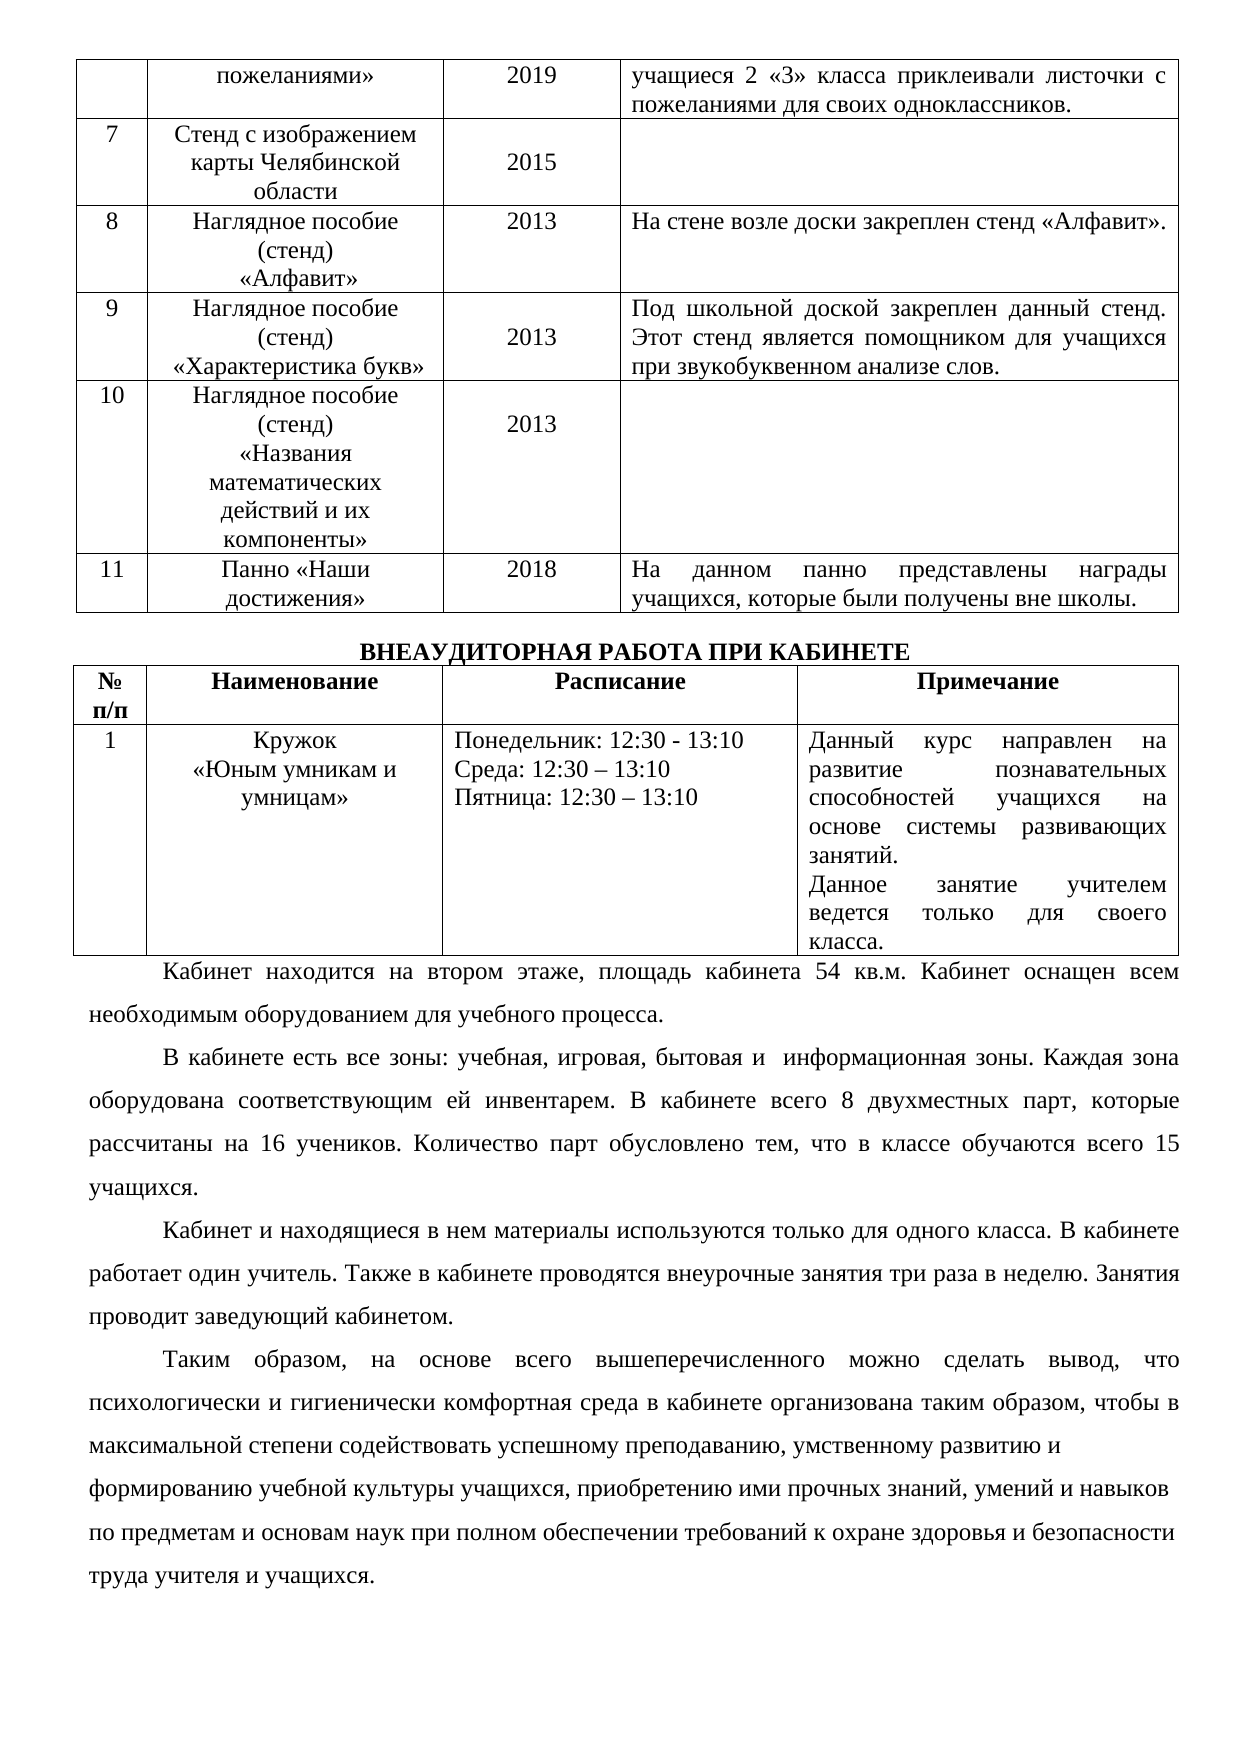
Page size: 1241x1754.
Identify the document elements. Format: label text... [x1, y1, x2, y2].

text Кабинет находится на втором этаже, площадь кабинета 54 кв.м. Кабинет оснащен всем необходимым оборудованием для учебного процесса. [89, 956, 1181, 1028]
table_cell 8 [77, 206, 147, 292]
text Кабинет и находящиеся в нем материалы используются только для одного класса. В кабинете работает один учитель. Также в кабинете проводятся внеурочные занятия три раза в неделю. Занятия проводит заведующий кабинетом. [89, 1215, 1181, 1330]
table_cell Наглядное пособие (стенд) «Алфавит» [148, 206, 443, 292]
text по предметам и основам наук при полном обеспечении требований к охране здоровья и безопасности [89, 1517, 1181, 1545]
table_cell [621, 381, 1178, 553]
table_header Наименование [147, 666, 442, 724]
table_header Расписание [443, 666, 797, 724]
table_cell Панно «Наши достижения» [148, 554, 443, 612]
table_cell Понедельник: 12:30 - 13:10 Среда: 12:30 – 13:10 Пятница: 12:30 – 13:10 [443, 725, 797, 955]
table_header Примечание [798, 666, 1178, 724]
table_cell 11 [77, 554, 147, 612]
table_cell 10 [77, 381, 147, 553]
text В кабинете есть все зоны: учебная, игровая, бытовая и информационная зоны. Каждая зона оборудована соответствующим ей инвентарем. В кабинете всего 8 двухместных парт, которые рассчитаны на 16 учеников. Количество парт обусловлено тем, что в классе обучаются всего 15 учащихся. [89, 1042, 1181, 1200]
table_cell Данный курс направлен на развитие познавательных способностей учащихся на основе системы развивающих занятий. Данное занятие учителем ведется только для своего класса. [798, 725, 1178, 955]
table_cell 7 [77, 119, 147, 205]
table_cell На стене возле доски закреплен стенд «Алфавит». [621, 206, 1178, 292]
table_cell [148, 60, 443, 118]
text труда учителя и учащихся. [89, 1560, 1181, 1588]
table_cell 6 [77, 60, 147, 118]
table_cell 2018 [444, 554, 620, 612]
table_header № п/п [74, 666, 146, 724]
table_cell На данном панно представлены награды учащихся, которые были получены вне школы. [621, 554, 1178, 612]
table_cell 9 [77, 293, 147, 379]
table_cell Кружок «Юным умникам и умницам» [147, 725, 442, 955]
table_cell 2019 [444, 60, 620, 118]
table_cell 1 [74, 725, 146, 955]
table_cell Наглядное пособие (стенд) «Названия математических действий и их компоненты» [148, 381, 443, 553]
text Таким образом, на основе всего вышеперечисленного можно сделать вывод, что психологически и гигиенически комфортная среда в кабинете организована таким образом, чтобы в максимальной степени содействовать успешному преподаванию, умственному развитию и [89, 1344, 1181, 1459]
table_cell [621, 60, 1178, 118]
table_cell 2013 [444, 293, 620, 379]
text формированию учебной культуры учащихся, приобретению ими прочных знаний, умений и навыков [89, 1473, 1181, 1502]
table_cell Под школьной доской закреплен данный стенд. Этот стенд является помощником для учащихся при звукобуквенном анализе слов. [621, 293, 1178, 379]
table_cell [621, 119, 1178, 205]
table_cell Наглядное пособие (стенд) «Характеристика букв» [148, 293, 443, 379]
table_cell 2015 [444, 119, 620, 205]
table_cell 2013 [444, 206, 620, 292]
text ВНЕАУДИТОРНАЯ РАБОТА ПРИ КАБИНЕТЕ [89, 637, 1181, 665]
table_cell 2013 [444, 381, 620, 553]
table_cell Стенд с изображением карты Челябинской области [148, 119, 443, 205]
